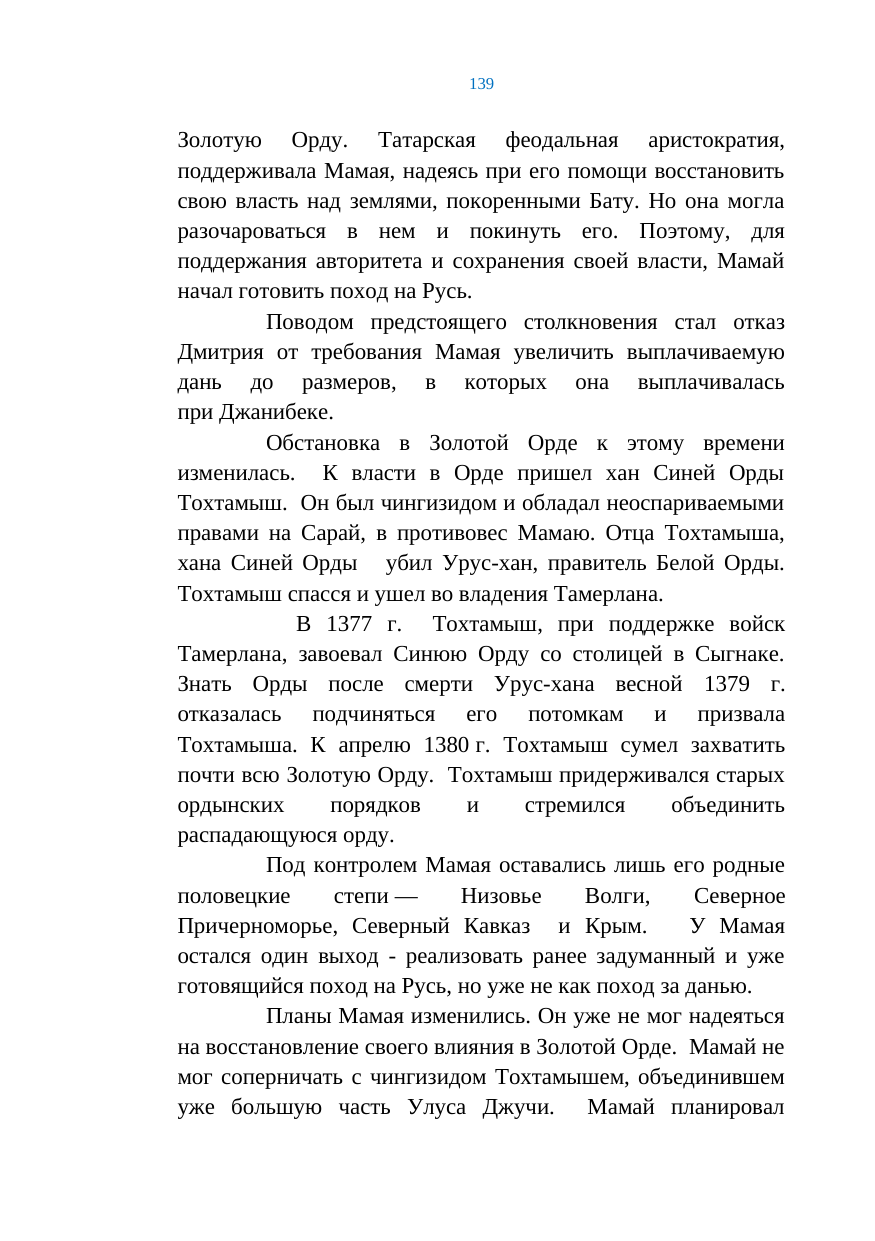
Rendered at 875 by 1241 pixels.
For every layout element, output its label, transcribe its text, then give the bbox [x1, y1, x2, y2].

text Поводом предстоящего столкновения стал отказ Дмитрия от требования Мамая увеличить выплачиваемую дань до размеров, в которых она выплачивалась при Джанибеке. [177, 308, 786, 425]
text В 1377 г. Тохтамыш, при поддержке войск Тамерлана, завоевал Синюю Орду со столицей в Сыгнаке. Знать Орды после смерти Урус-хана весной 1379 г. отказалась подчиняться его потомкам и призвала Тохтамыша. К апрелю 1380 г. Тохтамыш сумел захватить почти всю Золотую Орду. Тохтамыш придерживался старых ордынских порядков и стремился объединить распадающуюся орду. [177, 610, 786, 848]
text Под контролем Мамая оставались лишь его родные половецкие степи — Низовье Волги, Северное Причерноморье, Северный Кавказ и Крым. У Мамая остался один выход - реализовать ранее задуманный и уже готовящийся поход на Русь, но уже не как поход за данью. [177, 852, 786, 999]
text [177, 127, 786, 304]
text Обстановка в Золотой Орде к этому времени изменилась. К власти в Орде пришел хан Синей Орды Тохтамыш. Он был чингизидом и обладал неоспариваемыми правами на Сарай, в противовес Мамаю. Отца Тохтамыша, хана Синей Орды убил Урус-хан, правитель Белой Орды. Тохтамыш спасся и ушел во владения Тамерлана. [177, 429, 786, 606]
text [177, 1003, 786, 1119]
